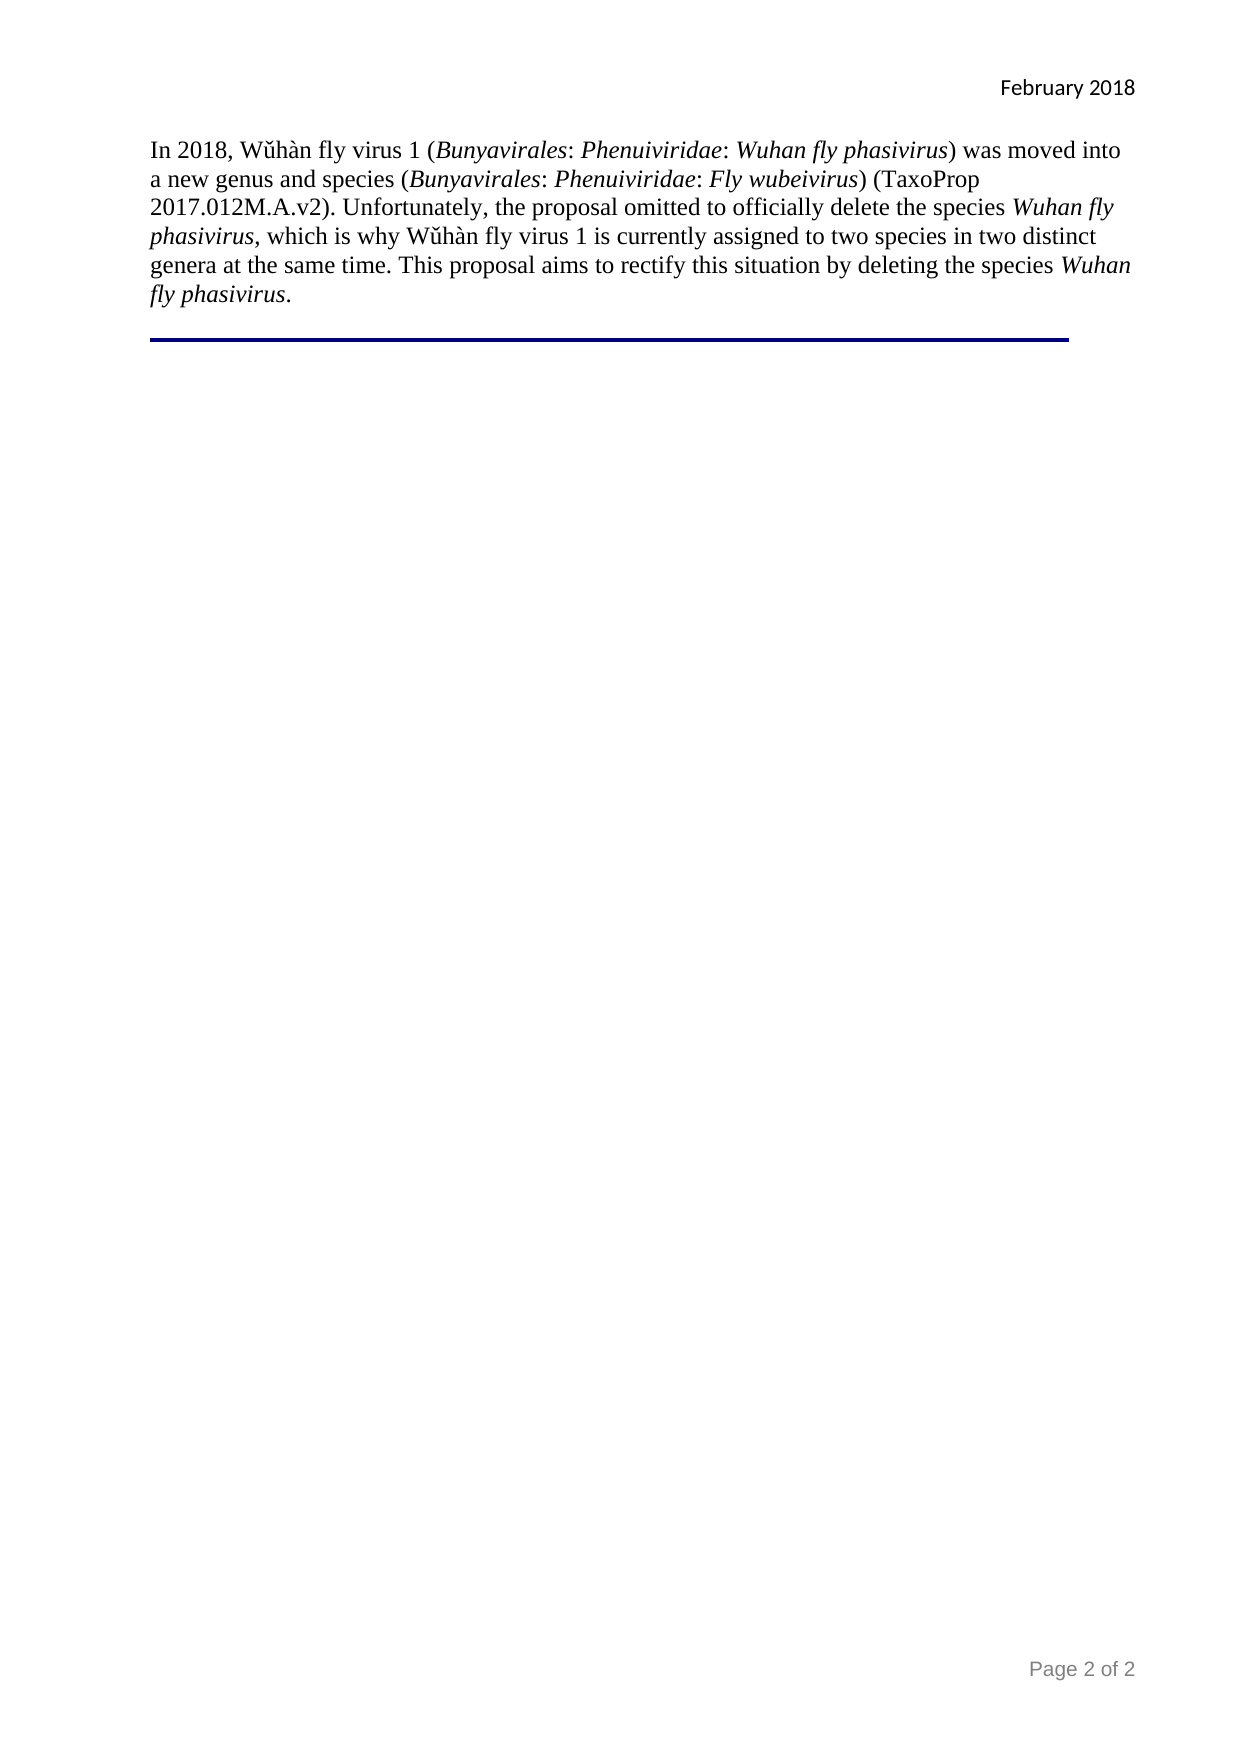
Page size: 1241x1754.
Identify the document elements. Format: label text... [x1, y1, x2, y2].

text In 2018, Wǔhàn fly virus 1 (Bunyavirales: Phenuiviridae: Wuhan fly phasivirus) was moved into a new genus and species (Bunyavirales: Phenuiviridae: Fly wubeivirus) (TaxoProp 2017.012M.A.v2). Unfortunately, the proposal omitted to officially delete the species Wuhan fly phasivirus, which is why Wǔhàn fly virus 1 is currently assigned to two species in two distinct genera at the same time. This proposal aims to rectify this situation by deleting the species Wuhan fly phasivirus. [150, 135, 1135, 307]
